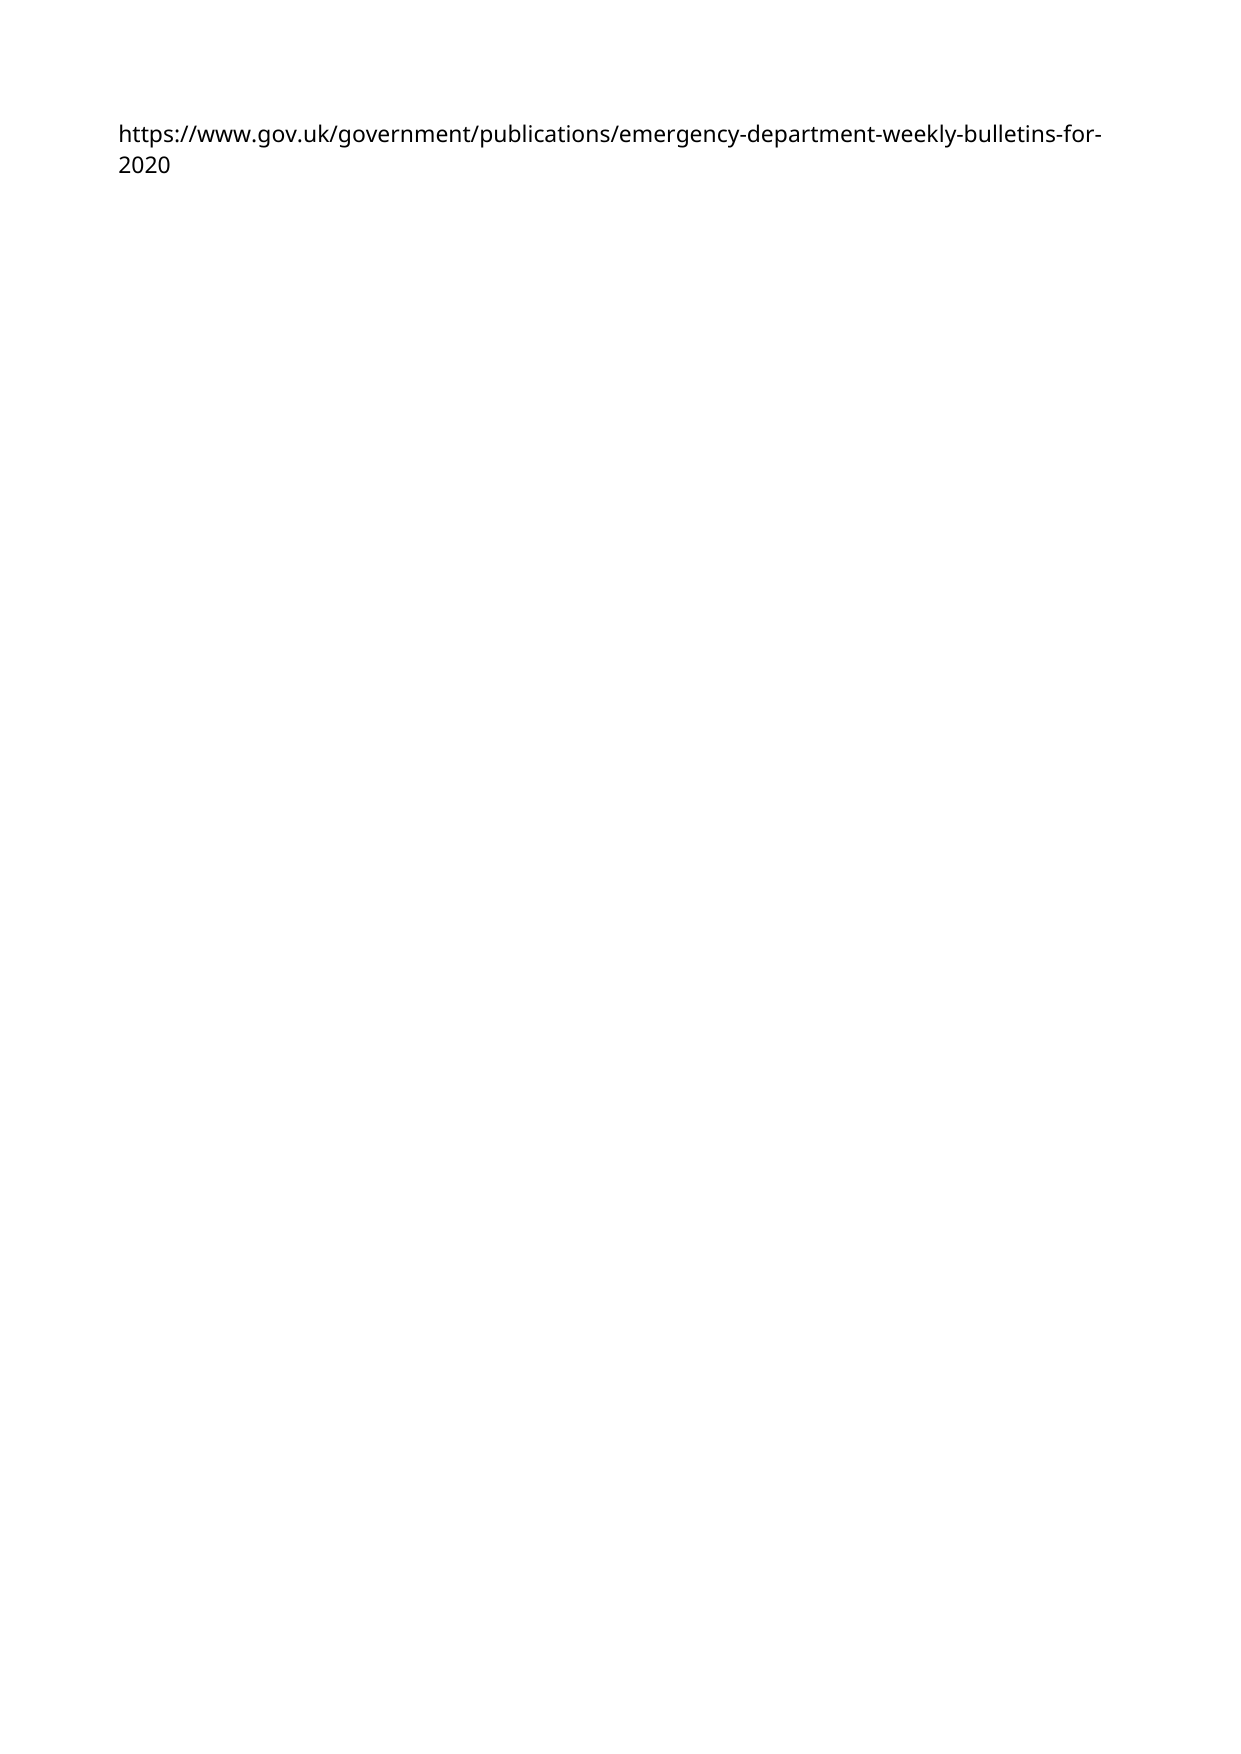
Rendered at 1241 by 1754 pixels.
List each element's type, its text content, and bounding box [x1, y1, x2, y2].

text https://www.gov.uk/government/publications/emergency-department-weekly-bulletins-for-2020 [118, 118, 1122, 181]
